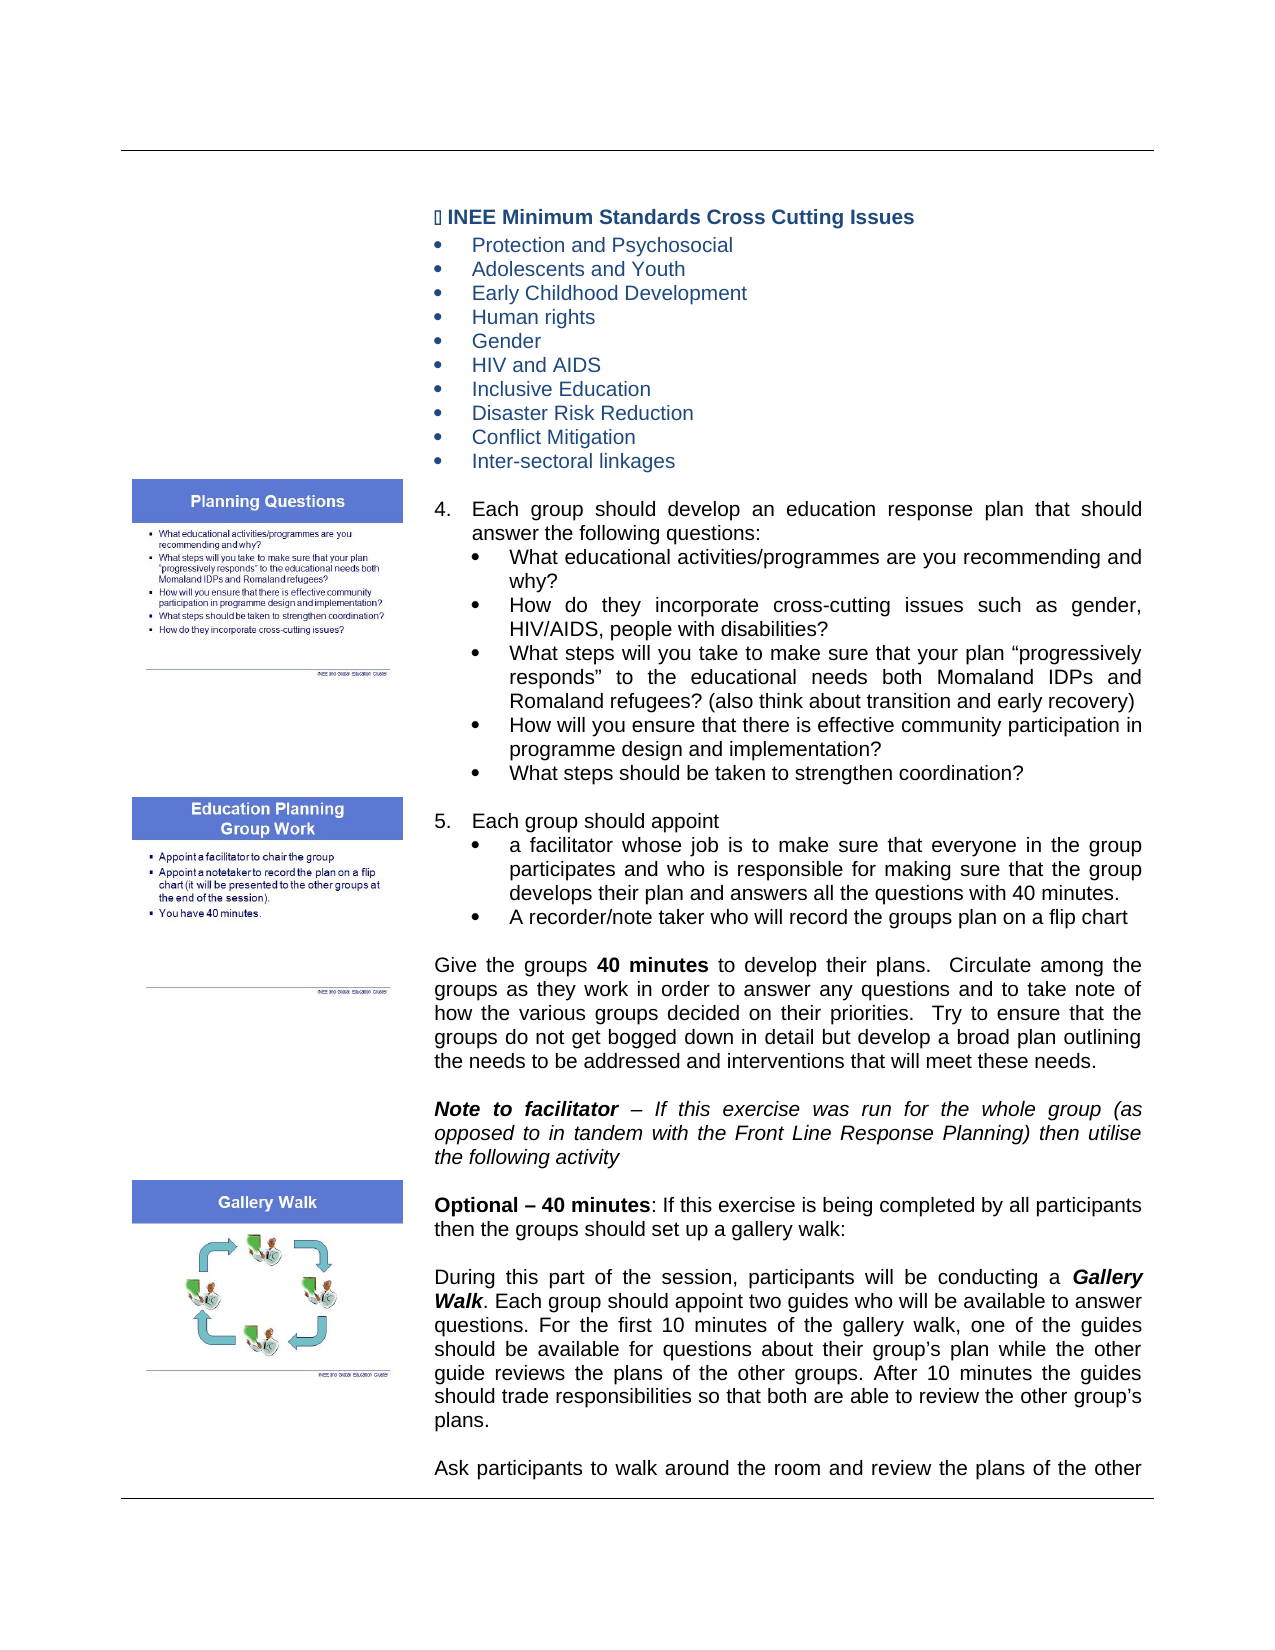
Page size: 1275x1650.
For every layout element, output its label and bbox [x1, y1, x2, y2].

table_header [423, 151, 1154, 1497]
table_header [121, 151, 423, 1497]
picture [132, 479, 403, 683]
picture [132, 797, 403, 1001]
picture [132, 1180, 403, 1384]
